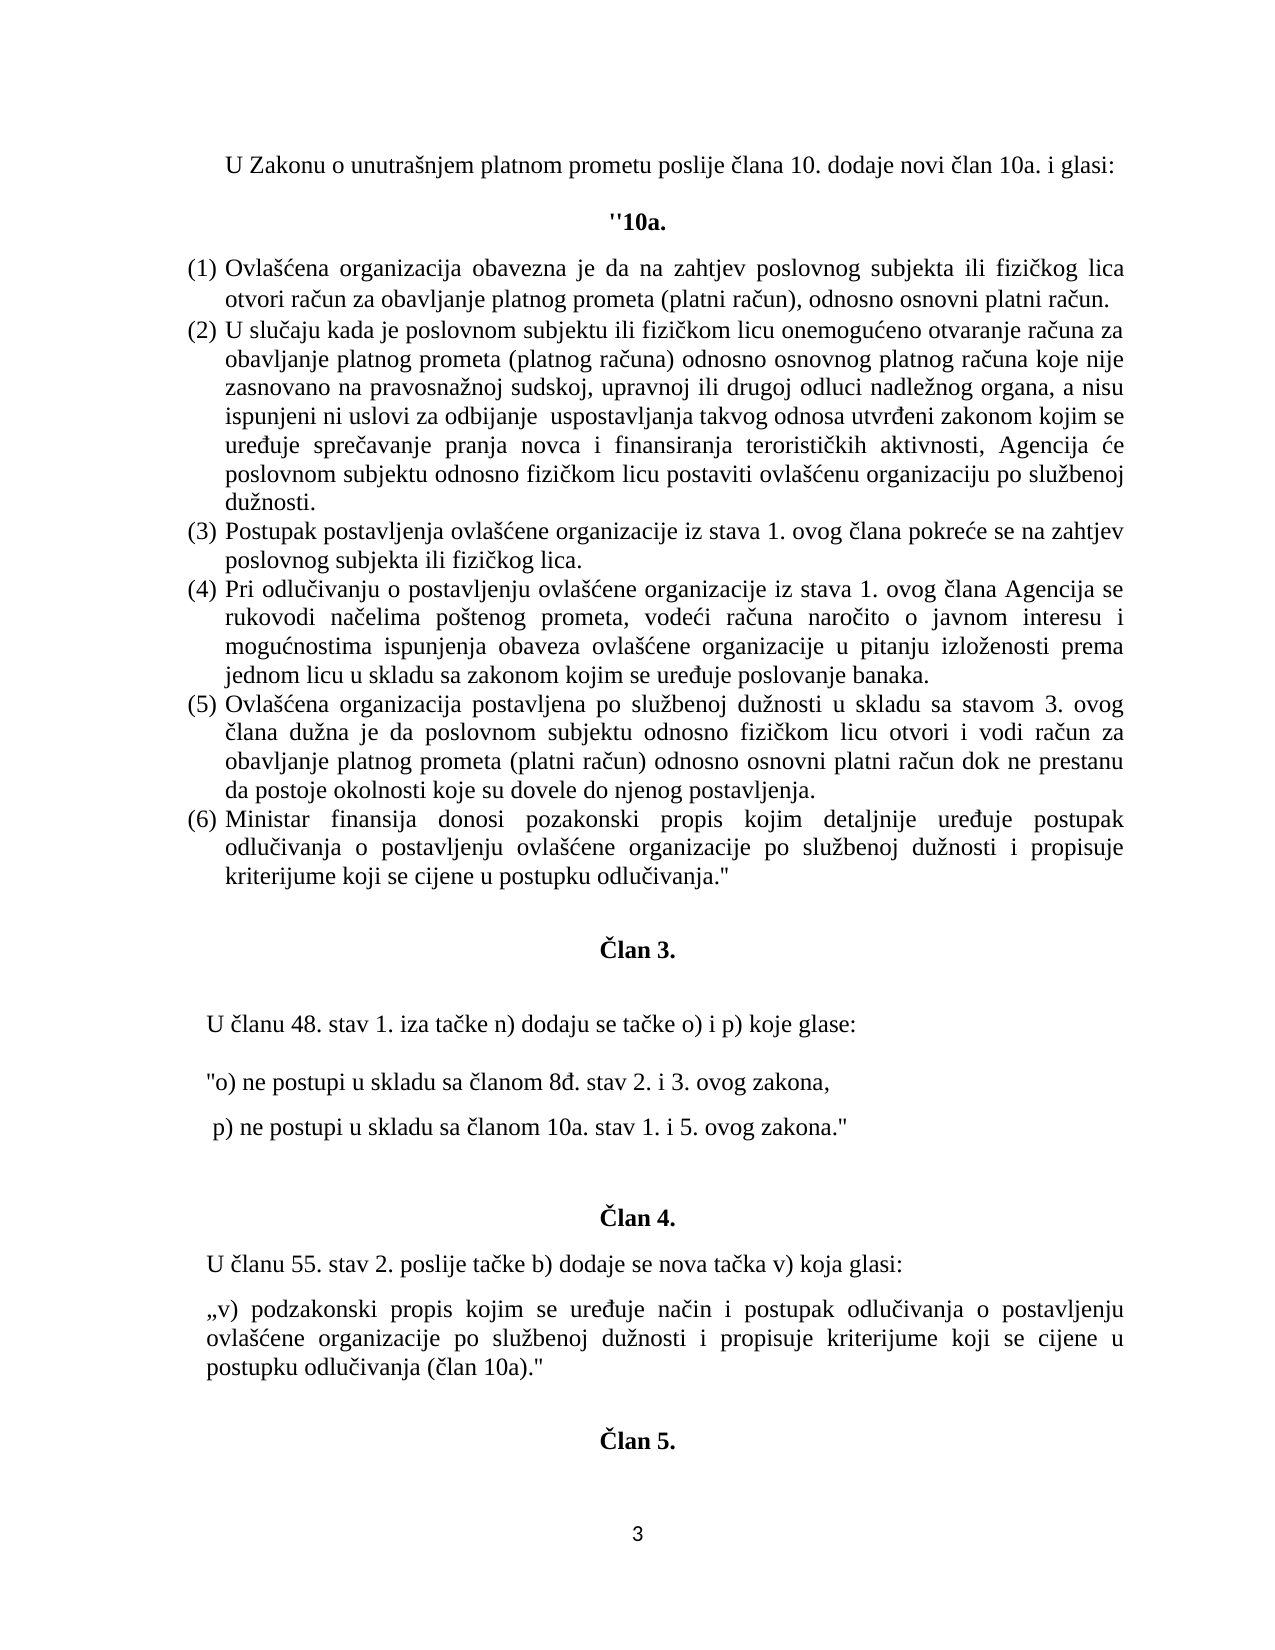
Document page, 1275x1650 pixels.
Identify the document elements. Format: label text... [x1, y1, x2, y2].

text ''o) ne postupi u skladu sa članom 8đ. stav 2. i 3. ovog zakona, [178, 1067, 1125, 1096]
text U članu 48. stav 1. iza tačke n) dodaju se tačke o) i p) koje glase: [150, 1009, 1125, 1038]
list Ovlašćena organizacija postavljena po službenoj dužnosti u skladu sa stavom 3. ovog člana dužna je da poslovnom subjektu odnosno fizičkom licu otvori i vodi račun za obavljanje platnog prometa (platni račun) odnosno osnovni platni račun dok ne prestanu da postoje okolnosti koje su dovele do njenog postavljenja. [187, 689, 1125, 804]
text p) ne postupi u skladu sa članom 10a. stav 1. i 5. ovog zakona.'' [150, 1112, 1125, 1141]
text Član 4. [150, 1203, 1125, 1232]
list Ministar finansija donosi pozakonski propis kojim detaljnije uređuje postupak odlučivanja o postavljenju ovlašćene organizacije po službenoj dužnosti i propisuje kriterijume koji se cijene u postupku odlučivanja.'' [187, 804, 1125, 890]
list Ovlašćena organizacija obavezna je da na zahtjev poslovnog subjekta ili fizičkog lica otvori račun za obavljanje platnog prometa (platni račun), odnosno osnovni platni račun. [187, 253, 1125, 313]
list U slučaju kada je poslovnom subjektu ili fizičkom licu onemogućeno otvaranje računa za obavljanje platnog prometa (platnog računa) odnosno osnovnog platnog računa koje nije zasnovano na pravosnažnoj sudskoj, upravnoj ili drugoj odluci nadležnog organa, a nisu ispunjeni ni uslovi za odbijanje uspostavljanja takvog odnosa utvrđeni zakonom kojim se uređuje sprečavanje pranja novca i finansiranja terorističkih aktivnosti, Agencija će poslovnom subjektu odnosno fizičkom licu postaviti ovlašćenu organizaciju po službenoj dužnosti. [187, 315, 1125, 516]
text U članu 55. stav 2. poslije tačke b) dodaje se nova tačka v) koja glasi: [150, 1249, 1125, 1277]
text U Zakonu o unutrašnjem platnom prometu poslije člana 10. dodaje novi član 10a. i glasi: [225, 150, 1125, 179]
text Član 3. [150, 935, 1125, 964]
text Član 5. [150, 1426, 1125, 1454]
text „v) podzakonski propis kojim se uređuje način i postupak odlučivanja o postavljenju ovlašćene organizacije po službenoj dužnosti i propisuje kriterijume koji se cijene u postupku odlučivanja (član 10a).'' [206, 1294, 1125, 1380]
list Postupak postavljenja ovlašćene organizacije iz stava 1. ovog člana pokreće se na zahtjev poslovnog subjekta ili fizičkog lica. [187, 516, 1125, 574]
text ''10а. [150, 207, 1125, 236]
list Pri odlučivanju o postavljenju ovlašćene organizacije iz stava 1. ovog člana Agencija se rukovodi načelima poštenog prometa, vodeći računa naročito o javnom interesu i mogućnostima ispunjenja obaveza ovlašćene organizacije u pitanju izloženosti prema jednom licu u skladu sa zakonom kojim se uređuje poslovanje banaka. [187, 574, 1125, 689]
